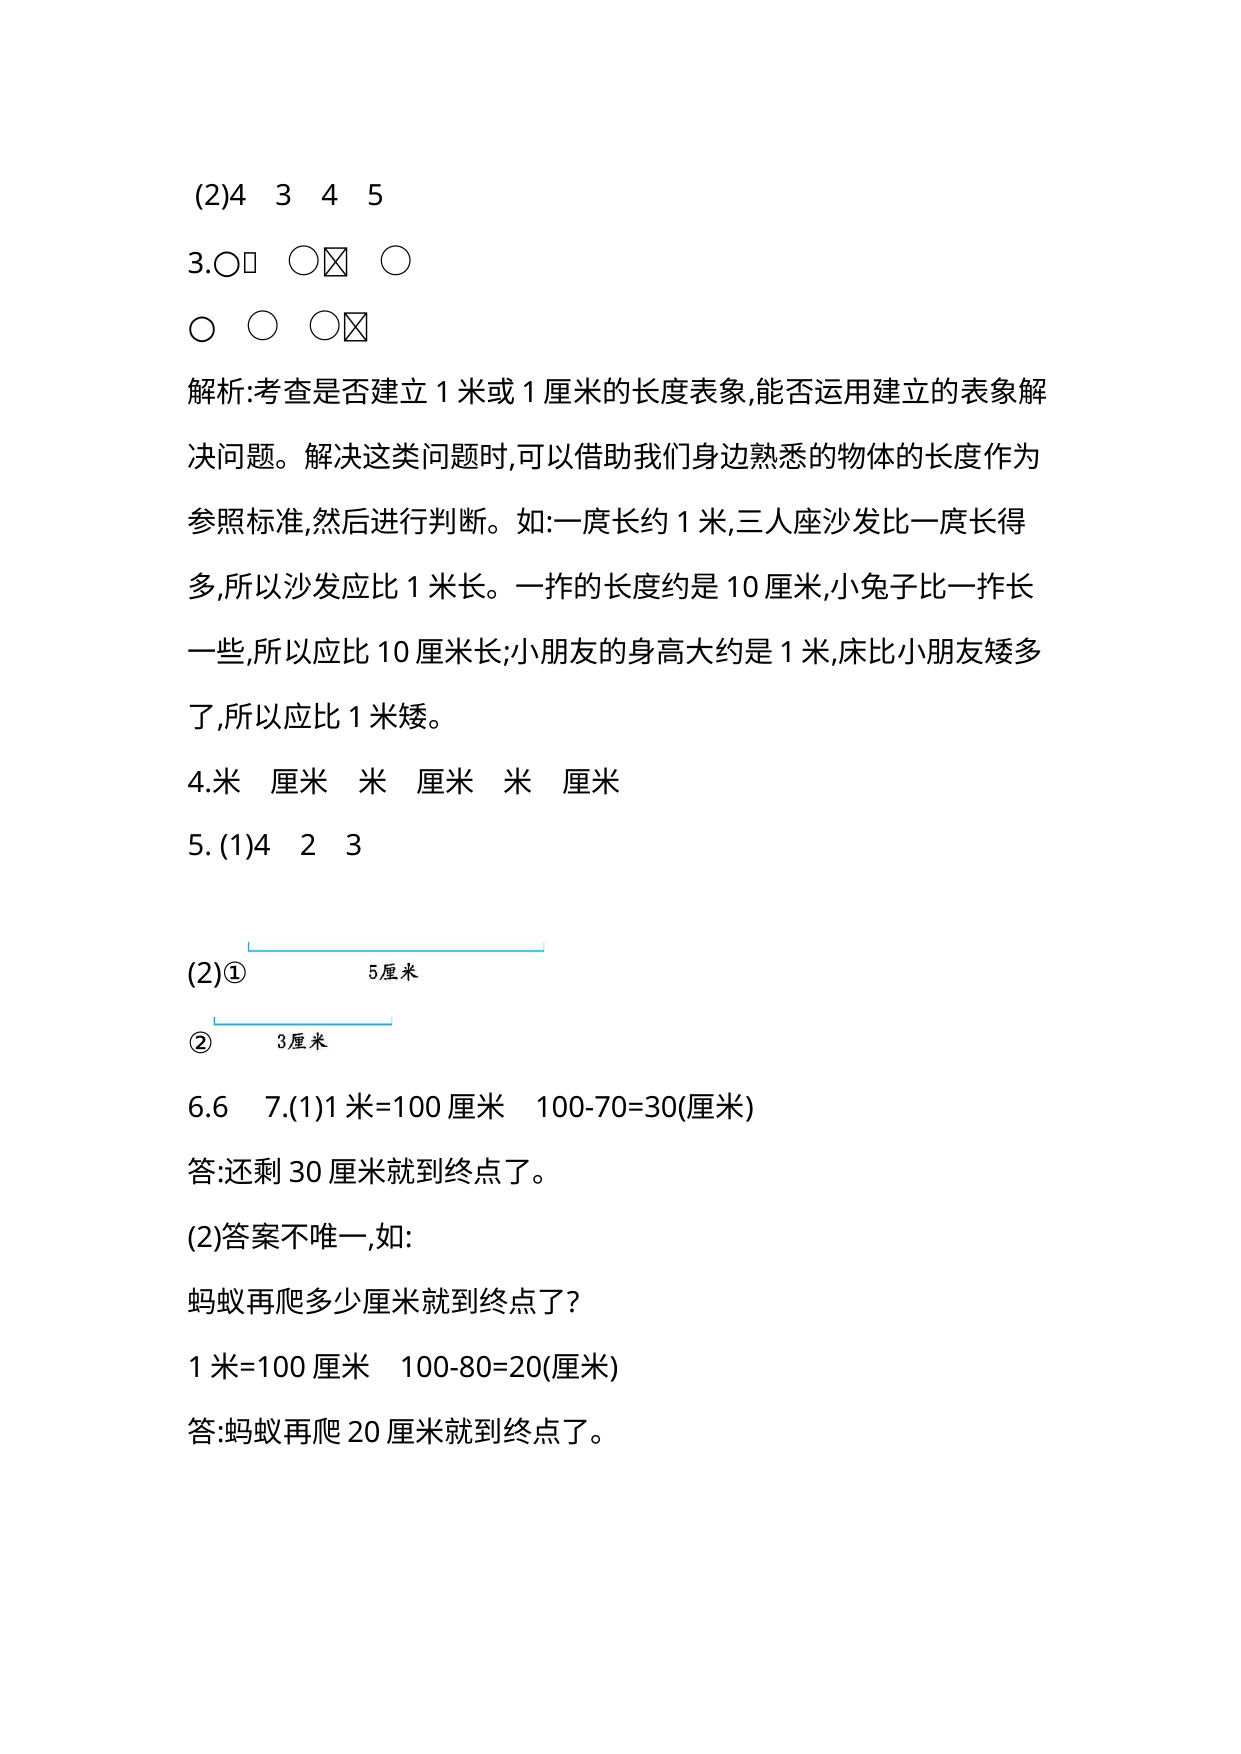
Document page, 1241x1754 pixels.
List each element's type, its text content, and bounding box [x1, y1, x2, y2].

text 6.6 7.(1)1米=100厘米 100-70=30(厘米) [187, 1072, 1053, 1137]
picture [247, 942, 545, 984]
text 蚂蚁再爬多少厘米就到终点了? [187, 1267, 1053, 1332]
text 答:蚂蚁再爬20厘米就到终点了。 [187, 1397, 1053, 1462]
text (2)① [187, 942, 1053, 1007]
text (2)4 3 4 5 [187, 162, 1053, 227]
text 解析:考查是否建立1米或1厘米的长度表象,能否运用建立的表象解决问题。解决这类问题时,可以借助我们身边熟悉的物体的长度作为参照标准,然后进行判断。如:一庹长约1米,三人座沙发比一庹长得多,所以沙发应比1米长。一拃的长度约是10厘米,小兔子比一拃长一些,所以应比10厘米长;小朋友的身高大约是1米,床比小朋友矮多了,所以应比1米矮。 [187, 357, 1053, 747]
text 4.米 厘米 米 厘米 米 厘米 [187, 747, 1053, 812]
text (2)答案不唯一,如: [187, 1202, 1053, 1267]
picture [213, 1017, 393, 1054]
text 3.○􀳫 ○􀳫 ○ [187, 227, 1053, 292]
text ② [187, 1007, 1053, 1072]
text 答:还剩30厘米就到终点了。 [187, 1137, 1053, 1202]
text ○ ○ ○􀳫 [187, 292, 1053, 357]
text 5. (1)4 2 3 [187, 812, 1053, 877]
text 1米=100厘米 100-80=20(厘米) [187, 1332, 1053, 1397]
